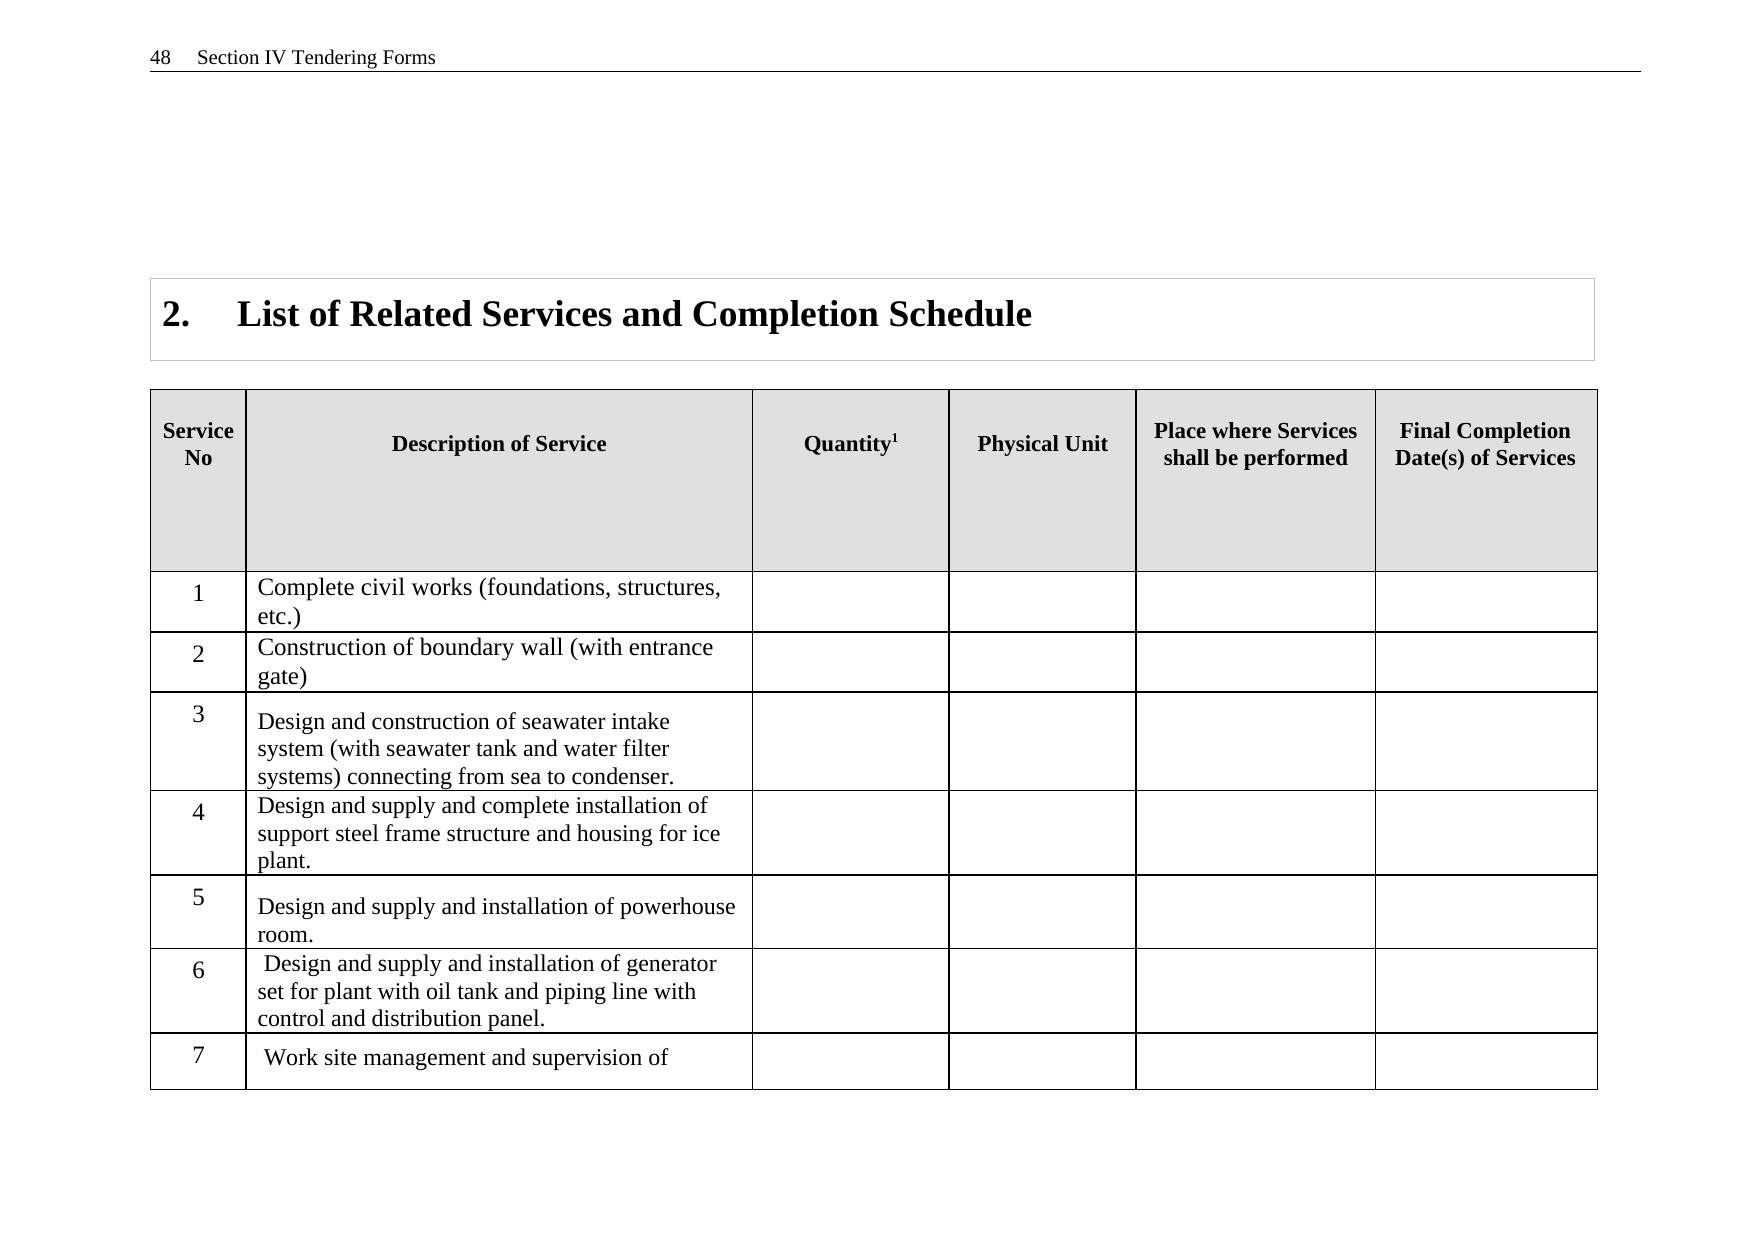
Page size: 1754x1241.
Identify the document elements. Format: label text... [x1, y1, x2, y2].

table_cell Design and construction of seawater intake system (with seawater tank and water filter systems) connecting from sea to condenser. [247, 693, 752, 790]
table_cell [1137, 791, 1375, 874]
table_cell [1137, 1034, 1375, 1089]
table_cell [1376, 791, 1597, 874]
table_cell [753, 949, 948, 1032]
table_cell [753, 693, 948, 790]
table_cell Design and supply and complete installation of support steel frame structure and housing for ice plant. [247, 791, 752, 874]
table_cell [950, 633, 1135, 691]
table_cell [151, 509, 245, 571]
table_cell [950, 693, 1135, 790]
table_header Service No [151, 390, 245, 509]
table_cell Construction of boundary wall (with entrance gate) [247, 633, 752, 691]
table_cell Complete civil works (foundations, structures, etc.) [247, 572, 752, 631]
table_cell [247, 509, 752, 571]
table_cell [1137, 572, 1375, 631]
table_header Description of Service [247, 390, 752, 509]
table_cell [950, 572, 1135, 631]
table_cell [753, 509, 948, 571]
table_cell [753, 791, 948, 874]
table_cell [950, 509, 1135, 571]
table_cell [1376, 509, 1597, 571]
table_cell [1137, 633, 1375, 691]
table_cell 4 [151, 791, 245, 874]
table_cell [1376, 633, 1597, 691]
table_cell [753, 876, 948, 948]
table_cell [950, 1034, 1135, 1089]
table_cell 1 [151, 572, 245, 631]
table_cell [1376, 876, 1597, 948]
table_cell [1137, 949, 1375, 1032]
table_cell 3 [151, 693, 245, 790]
table_cell [1137, 693, 1375, 790]
table_cell 2 [151, 633, 245, 691]
table_cell [753, 1034, 948, 1089]
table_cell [247, 1034, 752, 1089]
table_cell [753, 572, 948, 631]
table_header Quantity1 [753, 390, 948, 509]
table_cell Design and supply and installation of powerhouse room. [247, 876, 752, 948]
table_cell [753, 633, 948, 691]
table_cell [1137, 509, 1375, 571]
table_header Physical Unit [950, 390, 1135, 509]
table_cell [1376, 1034, 1597, 1089]
table_cell 6 [151, 949, 245, 1032]
table_cell Design and supply and installation of generator set for plant with oil tank and piping line with control and distribution panel. [247, 949, 752, 1032]
table_cell [950, 876, 1135, 948]
table_cell [1137, 876, 1375, 948]
table_header 2. List of Related Services and Completion Schedule [151, 279, 1594, 359]
table_cell [950, 791, 1135, 874]
table_cell [1376, 693, 1597, 790]
table_cell [1376, 949, 1597, 1032]
table_header Place where Services shall be performed [1137, 390, 1375, 509]
table_cell [950, 949, 1135, 1032]
table_cell [1376, 572, 1597, 631]
table_cell 7 [151, 1034, 245, 1089]
table_cell 5 [151, 876, 245, 948]
table_header Final Completion Date(s) of Services [1376, 390, 1597, 509]
